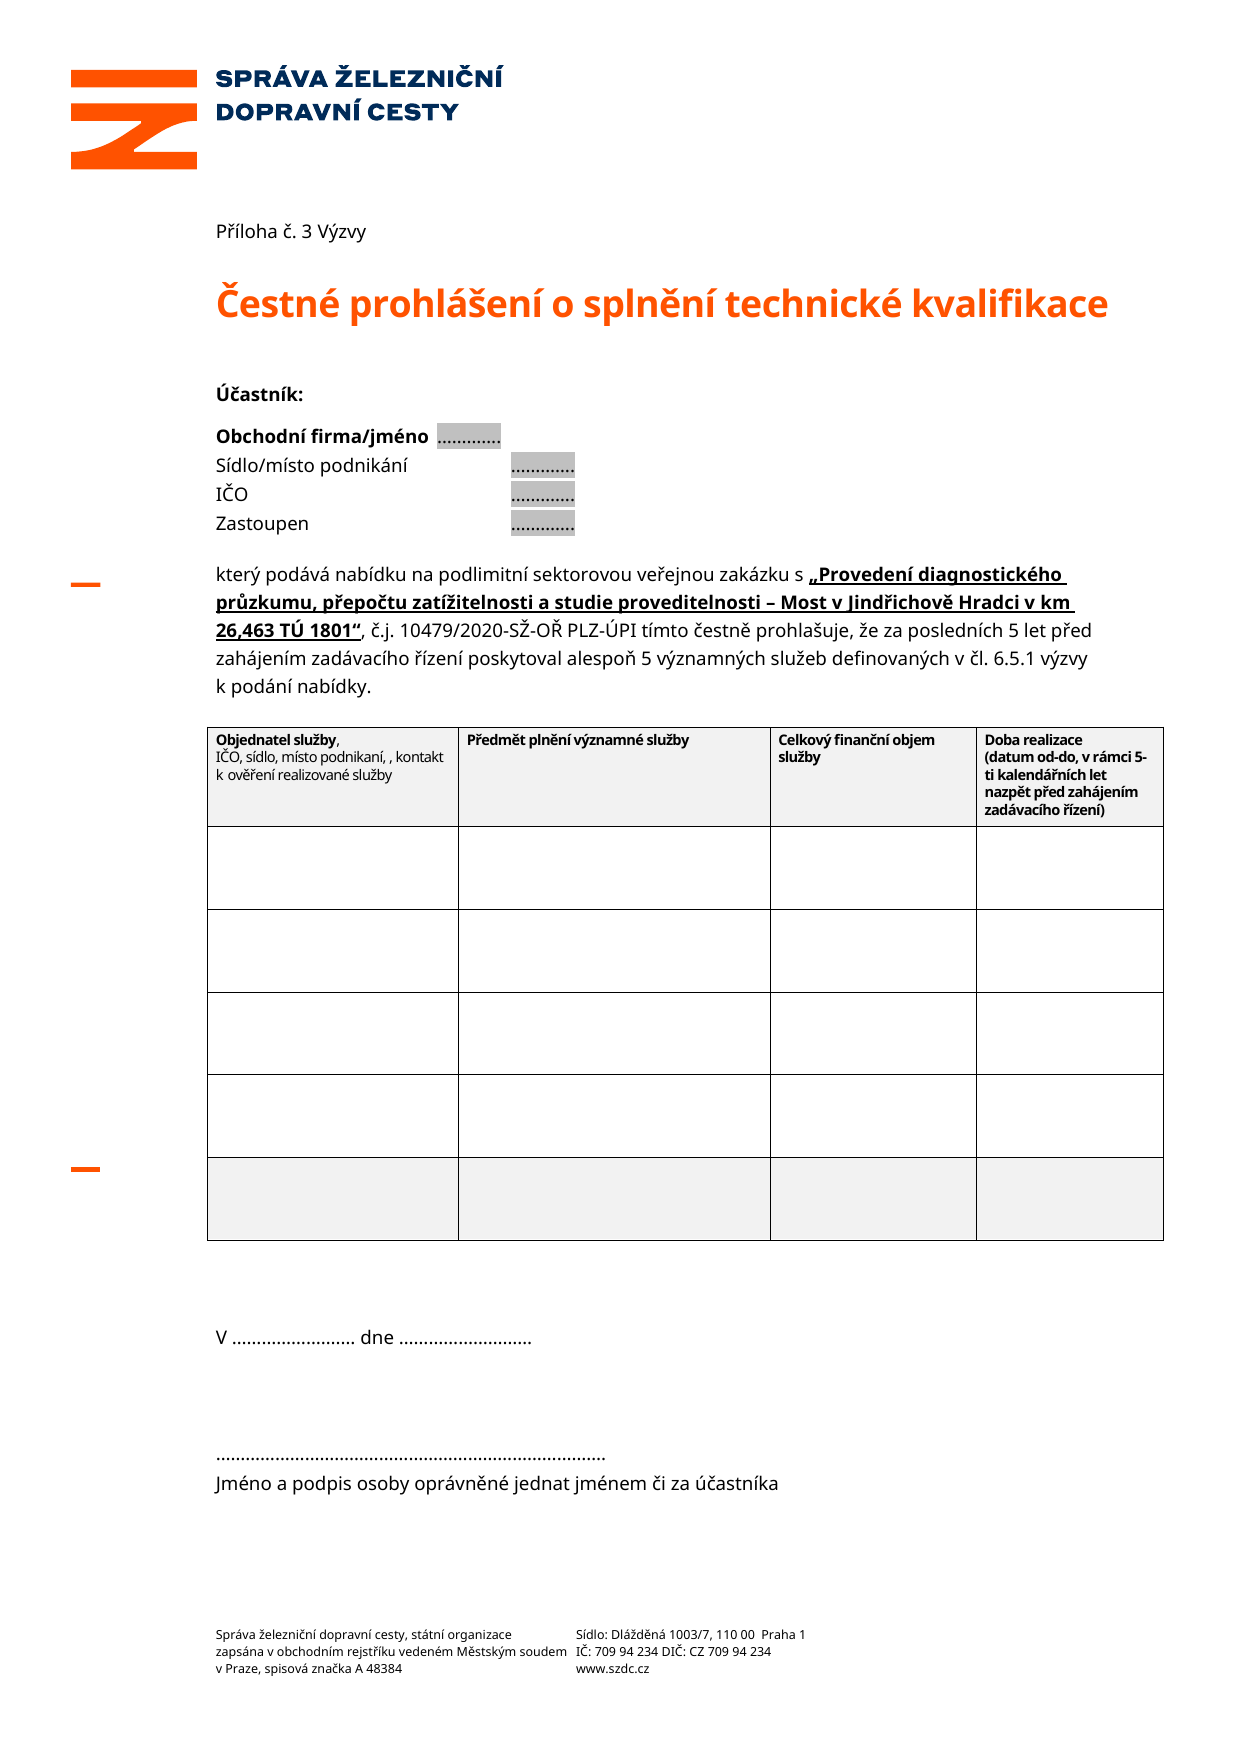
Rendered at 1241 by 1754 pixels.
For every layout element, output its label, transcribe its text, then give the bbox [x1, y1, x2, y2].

text V ………………….… dne ……………………… [216, 1320, 1121, 1349]
table_cell [771, 910, 976, 991]
text IČO …………. [216, 478, 1122, 507]
table_cell [977, 910, 1163, 991]
table_cell [977, 993, 1163, 1074]
table_header Celkový finanční objem služby [771, 728, 976, 826]
table_cell [977, 1158, 1163, 1239]
table_cell [459, 1075, 770, 1157]
table_cell [771, 993, 976, 1074]
table_cell [977, 827, 1163, 909]
table_cell [208, 910, 458, 991]
table_cell [208, 1075, 458, 1157]
text který podává nabídku na podlimitní sektorovou veřejnou zakázku s „Provedení diagnostického průzkumu, přepočtu zatížitelnosti a studie proveditelnosti – Most v Jindřichově Hradci v km 26,463 TÚ 1801“, č.j. 10479/2020-SŽ-OŘ PLZ-ÚPI tímto čestně prohlašuje, že za posledních 5 let před zahájením zadávacího řízení poskytoval alespoň 5 významných služeb definovaných v čl. 6.5.1 výzvy k podání nabídky. [216, 562, 1122, 699]
text Účastník: [216, 377, 1122, 408]
text Sídlo/místo podnikání …………. [216, 449, 1122, 478]
text Jméno a podpis osoby oprávněné jednat jménem či za účastníka [216, 1466, 1121, 1495]
table_cell [459, 827, 770, 909]
subtitle Čestné prohlášení o splnění technické kvalifikace [216, 277, 1122, 328]
table_cell [459, 993, 770, 1074]
table_cell [977, 1075, 1163, 1157]
table_cell [208, 993, 458, 1074]
table_header Objednatel služby, IČO, sídlo, místo podnikaní, , kontakt k ověření realizované služby [208, 728, 458, 826]
table_cell [208, 1158, 458, 1239]
text Zastoupen …………. [216, 507, 1122, 536]
text Příloha č. 3 Výzvy [216, 218, 1122, 244]
table_cell [771, 827, 976, 909]
text Obchodní firma/jméno …………. [216, 420, 1122, 449]
table_cell [459, 1158, 770, 1239]
table_header Doba realizace (datum od-do, v rámci 5-ti kalendářních let nazpět před zahájením zadávacího řízení) [977, 728, 1163, 826]
table_cell [459, 910, 770, 991]
table_cell [771, 1158, 976, 1239]
table_cell [208, 827, 458, 909]
table_cell [771, 1075, 976, 1157]
table_header Předmět plnění významné služby [459, 728, 770, 826]
text ……………………………………………………………………. [216, 1437, 1121, 1466]
